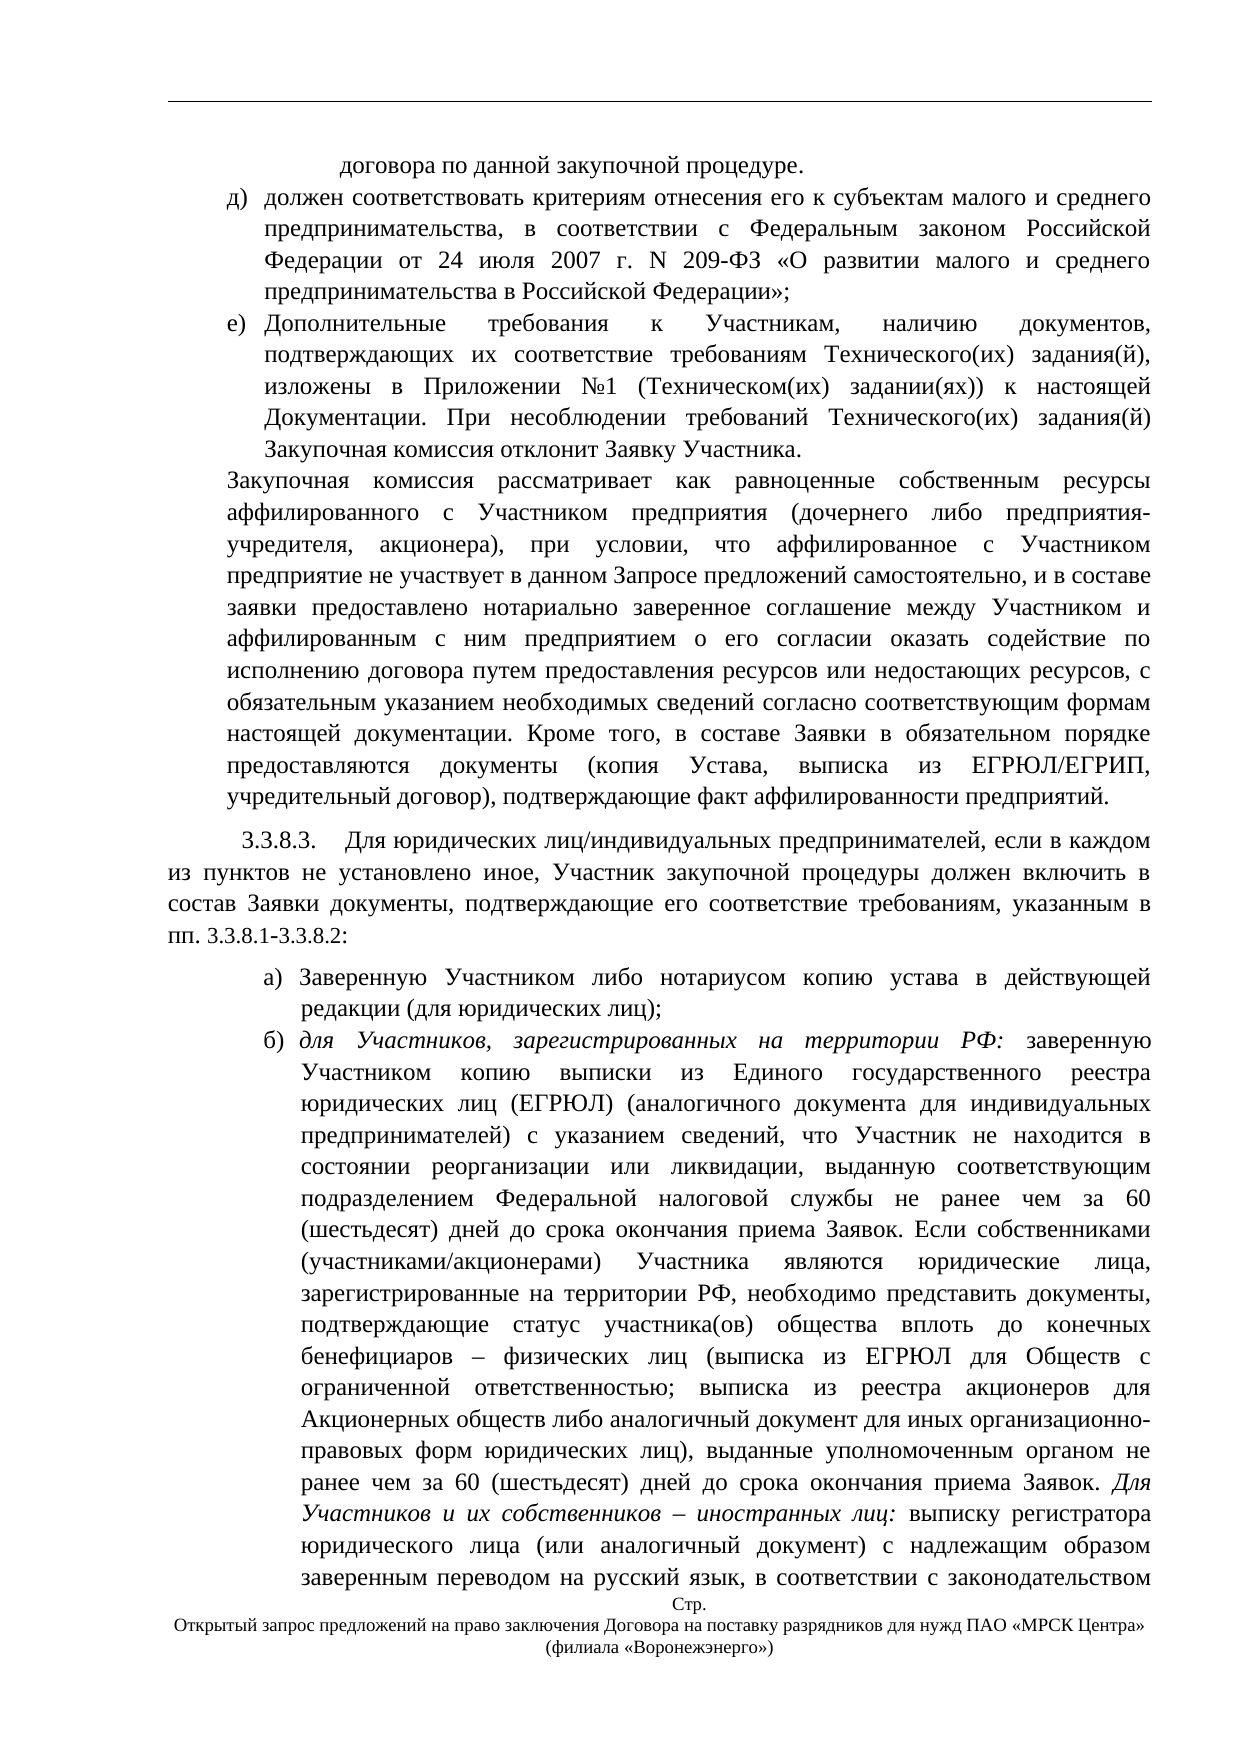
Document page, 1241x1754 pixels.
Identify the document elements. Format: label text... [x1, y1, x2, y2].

list Заверенную Участником либо нотариусом копию устава в действующей редакции (для юридических лиц); [263, 962, 1152, 1022]
list Дополнительные требования к Участникам, наличию документов, подтверждающих их соответствие требованиям Технического(их) задания(й), изложены в Приложении №1 (Техническом(их) задании(ях)) к настоящей Документации. При несоблюдении требований Технического(их) задания(й) Закупочная комиссия отклонит Заявку Участника. [227, 308, 1152, 463]
text Закупочная комиссия рассматривает как равноценные собственным ресурсы аффилированного с Участником предприятия (дочернего либо предприятия-учредителя, акционера), при условии, что аффилированное с Участником предприятие не участвует в данном Запросе предложений самостоятельно, и в составе заявки предоставлено нотариально заверенное соглашение между Участником и аффилированным с ним предприятием о его согласии оказать содействие по исполнению договора путем предоставления ресурсов или недостающих ресурсов, с обязательным указанием необходимых сведений согласно соответствующим формам настоящей документации. Кроме того, в составе Заявки в обязательном порядке предоставляются документы (копия Устава, выписка из ЕГРЮЛ/ЕГРИП, учредительный договор), подтверждающие факт аффилированности предприятий. [227, 466, 1152, 810]
list должен соответствовать критериям отнесения его к субъектам малого и среднего предпринимательства, в соответствии с Федеральным законом Российской Федерации от 24 июля 2007 г. N 209-ФЗ «О развитии малого и среднего предпринимательства в Российской Федерации»; [227, 182, 1152, 305]
list Для юридических лиц/индивидуальных предпринимателей, если в каждом из пунктов не установлено иное, Участник закупочной процедуры должен включить в состав Заявки документы, подтверждающие его соответствие требованиям, указанным в пп. 3.3.8.1-3.3.8.2: [168, 825, 1152, 949]
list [263, 1025, 1152, 1590]
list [282, 150, 1152, 179]
